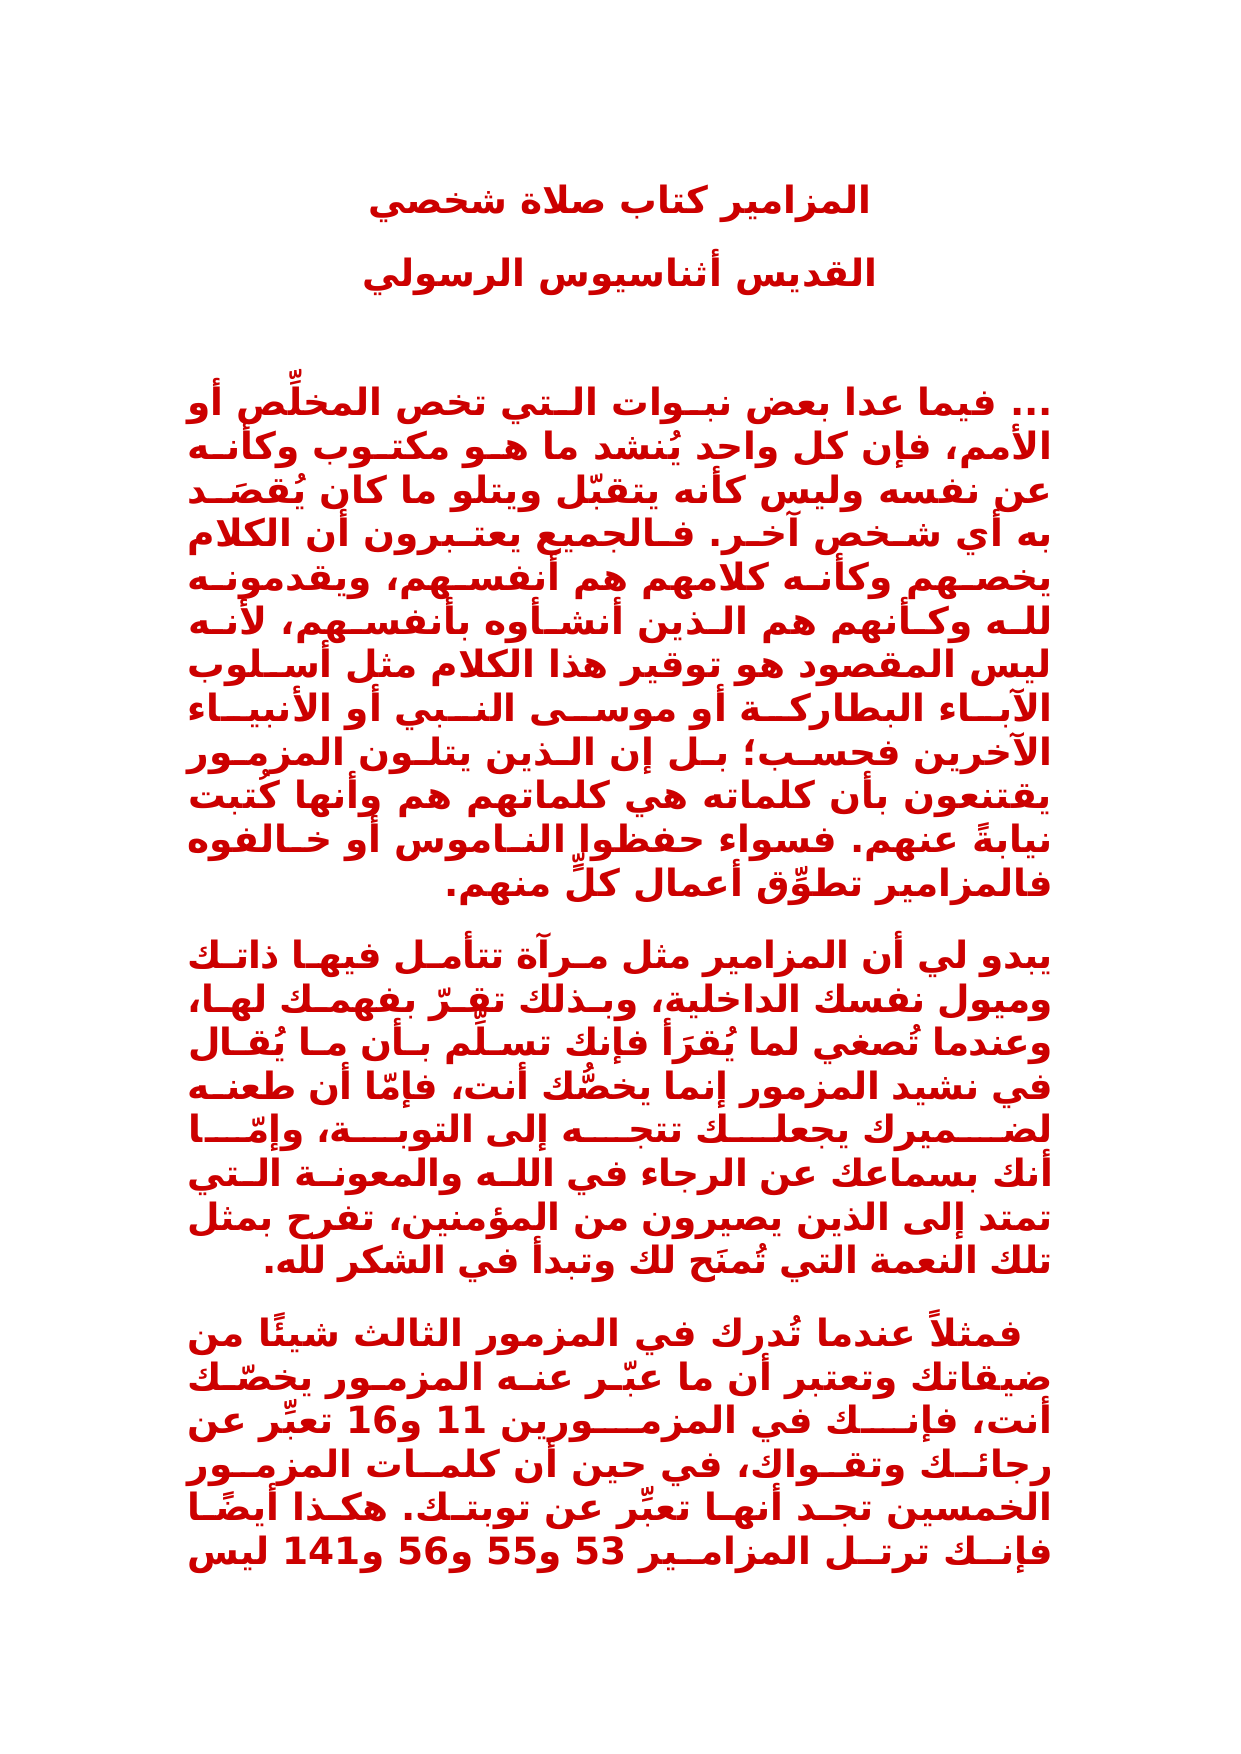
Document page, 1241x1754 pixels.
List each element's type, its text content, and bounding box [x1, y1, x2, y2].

text المزامير كتاب صلاة شخصي [187, 179, 1053, 222]
text ... فيما عدا بعض نبوات التي تخص المخلِّص أو الأمم، فإن كل واحد يُنشد ما هو مكتوب وكأنه عن نفسه وليس كأنه يتقبّل ويتلو ما كان يُقصَد به أي شخص آخر. فالجميع يعتبرون أن الكلام يخصهم وكأنه كلامهم هم أنفسهم، ويقدمونه لله وكأنهم هم الذين أنشأوه بأنفسهم، لأنه ليس المقصود هو توقير هذا الكلام مثل أسلوب الآباء البطاركة أو موسى النبي أو الأنبياء الآخرين فحسب؛ بل إن الذين يتلون المزمور يقتنعون بأن كلماته هي كلماتهم هم وأنها كُتبت نيابةً عنهم. فسواء حفظوا الناموس أو خالفوه فالمزامير تطوِّق أعمال كلٍّ منهم. [187, 381, 1053, 905]
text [187, 1311, 1053, 1573]
text القديس أثناسيوس الرسولي [187, 251, 1053, 295]
text يبدو لي أن المزامير مثل مرآة تتأمل فيها ذاتك وميول نفسك الداخلية، وبذلك تقرّ بفهمك لها، وعندما تُصغي لما يُقرَأ فإنك تسلِّم بأن ما يُقال في نشيد المزمور إنما يخصُّك أنت، فإمّا أن طعنه لضميرك يجعلك تتجه إلى التوبة، وإمّا أنك بسماعك عن الرجاء في الله والمعونة التي تمتد إلى الذين يصيرون من المؤمنين، تفرح بمثل تلك النعمة التي تُمنَح لك وتبدأ في الشكر لله. [187, 933, 1053, 1283]
